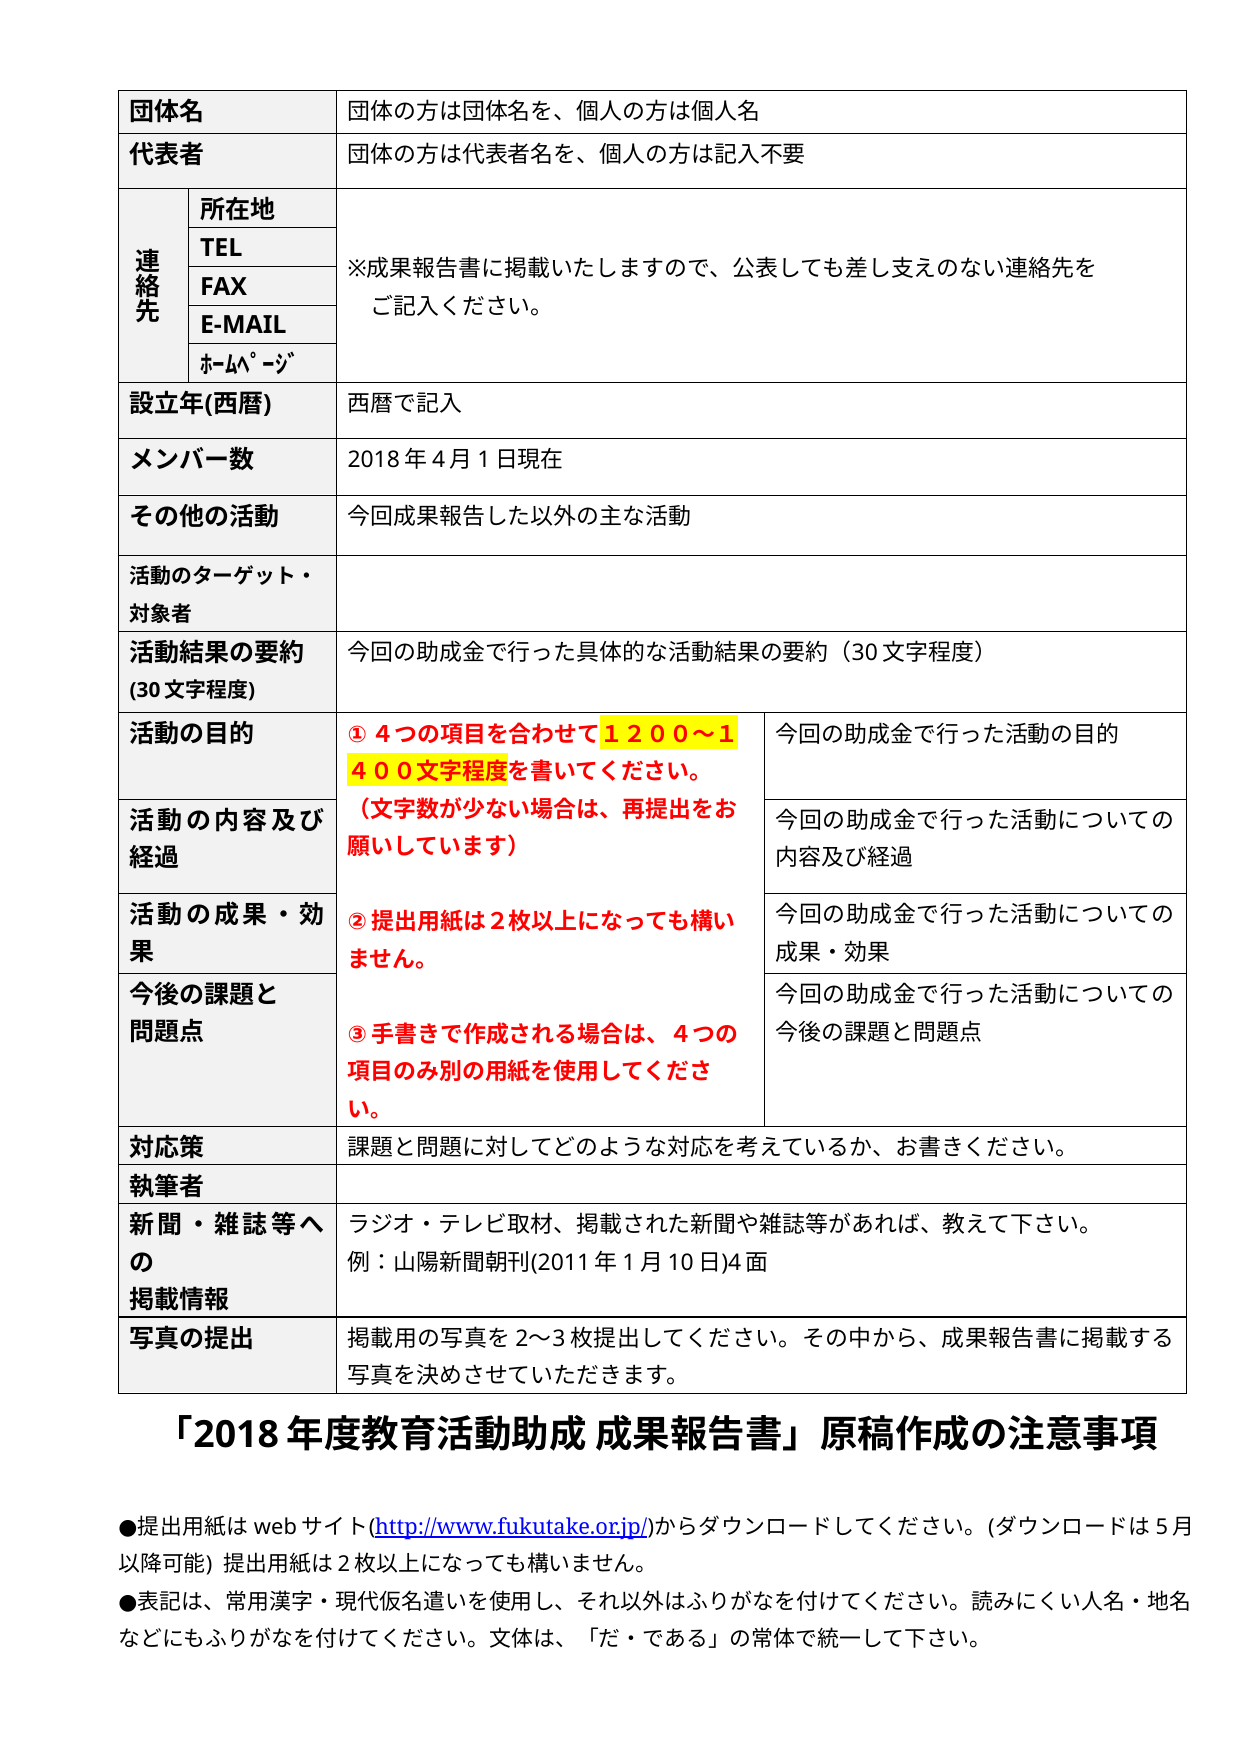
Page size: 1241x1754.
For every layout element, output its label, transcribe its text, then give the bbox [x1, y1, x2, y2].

table_cell 設立年(西暦) [119, 383, 336, 438]
table_cell 今回の助成金で行った具体的な活動結果の要約（30文字程度） [337, 632, 1186, 712]
table_cell メンバー数 [119, 439, 336, 494]
table_cell 今回成果報告した以外の主な活動 [337, 496, 1186, 555]
table_cell ラジオ・テレビ取材、掲載された新聞や雑誌等があれば、教えて下さい。 例：山陽新聞朝刊(2011年1月10日)4面 [337, 1204, 1186, 1316]
table_cell 執筆者 [119, 1165, 336, 1203]
table_cell 対応策 [119, 1127, 336, 1164]
table_cell 連絡先 [119, 189, 188, 382]
table_cell 今回の助成金で行った活動についての内容及び経過 [765, 800, 1186, 893]
table_cell TEL [189, 228, 336, 266]
text ●表記は、常用漢字・現代仮名遣いを使用し、それ以外はふりがなを付けてください。読みにくい人名・地名などにもふりがなを付けてください。文体は、「だ・である」の常体で統一して下さい。 [118, 1581, 1195, 1656]
table_header 団体名 [119, 91, 336, 133]
table_cell 掲載用の写真を2～3枚提出してください。その中から、成果報告書に掲載する写真を決めさせていただきます。 [337, 1318, 1186, 1392]
table_cell 活動の内容及び経過 [119, 800, 336, 893]
table_cell 新聞・雑誌等への 掲載情報 [119, 1204, 336, 1316]
table_cell 2018年4月1日現在 [337, 439, 1186, 494]
text ●提出用紙はwebサイト(http://www.fukutake.or.jp/)からダウンロードしてください。(ダウンロードは5月以降可能) 提出用紙は2枚以上になっても構いません。 [118, 1506, 1195, 1581]
table_cell [337, 1165, 1186, 1203]
table_cell 写真の提出 [119, 1318, 336, 1392]
table_cell 活動結果の要約 (30文字程度) [119, 632, 336, 712]
table_cell 所在地 [189, 189, 336, 227]
table_cell [337, 556, 1186, 631]
table_cell 今回の助成金で行った活動の目的 [765, 713, 1186, 799]
table_cell E-MAIL [189, 306, 336, 343]
table_header 団体の方は団体名を、個人の方は個人名 [337, 91, 1186, 133]
table_cell 団体の方は代表者名を、個人の方は記入不要 [337, 134, 1186, 188]
table_cell ※成果報告書に掲載いたしますので、公表しても差し支えのない連絡先を ご記入ください。 [337, 189, 1186, 382]
table_cell その他の活動 [119, 496, 336, 555]
table_cell ﾎｰﾑﾍﾟｰｼﾞ [189, 344, 336, 382]
table_cell 今回の助成金で行った活動についての今後の課題と問題点 [765, 974, 1186, 1126]
table_cell 活動の目的 [119, 713, 336, 799]
table_cell FAX [189, 267, 336, 304]
table_cell 活動のターゲット・ 対象者 [119, 556, 336, 631]
table_cell 活動の成果・効果 [119, 894, 336, 973]
table_cell 課題と問題に対してどのような対応を考えているか、お書きください。 [337, 1127, 1186, 1164]
table_cell ①４つの項目を合わせて１２００～１４００文字程度を書いてください。（文字数が少ない場合は、再提出をお願いしています） ②提出用紙は２枚以上になっても構いません。 ③手書きで作成される場合は、４つの項目のみ別の用紙を使用してください。 [337, 713, 764, 1126]
table_cell 代表者 [119, 134, 336, 188]
table_cell 今回の助成金で行った活動についての成果・効果 [765, 894, 1186, 973]
text 「2018年度教育活動助成 成果報告書」原稿作成の注意事項 [148, 1394, 1165, 1468]
table_cell 今後の課題と 問題点 [119, 974, 336, 1126]
table_cell 西暦で記入 [337, 383, 1186, 438]
